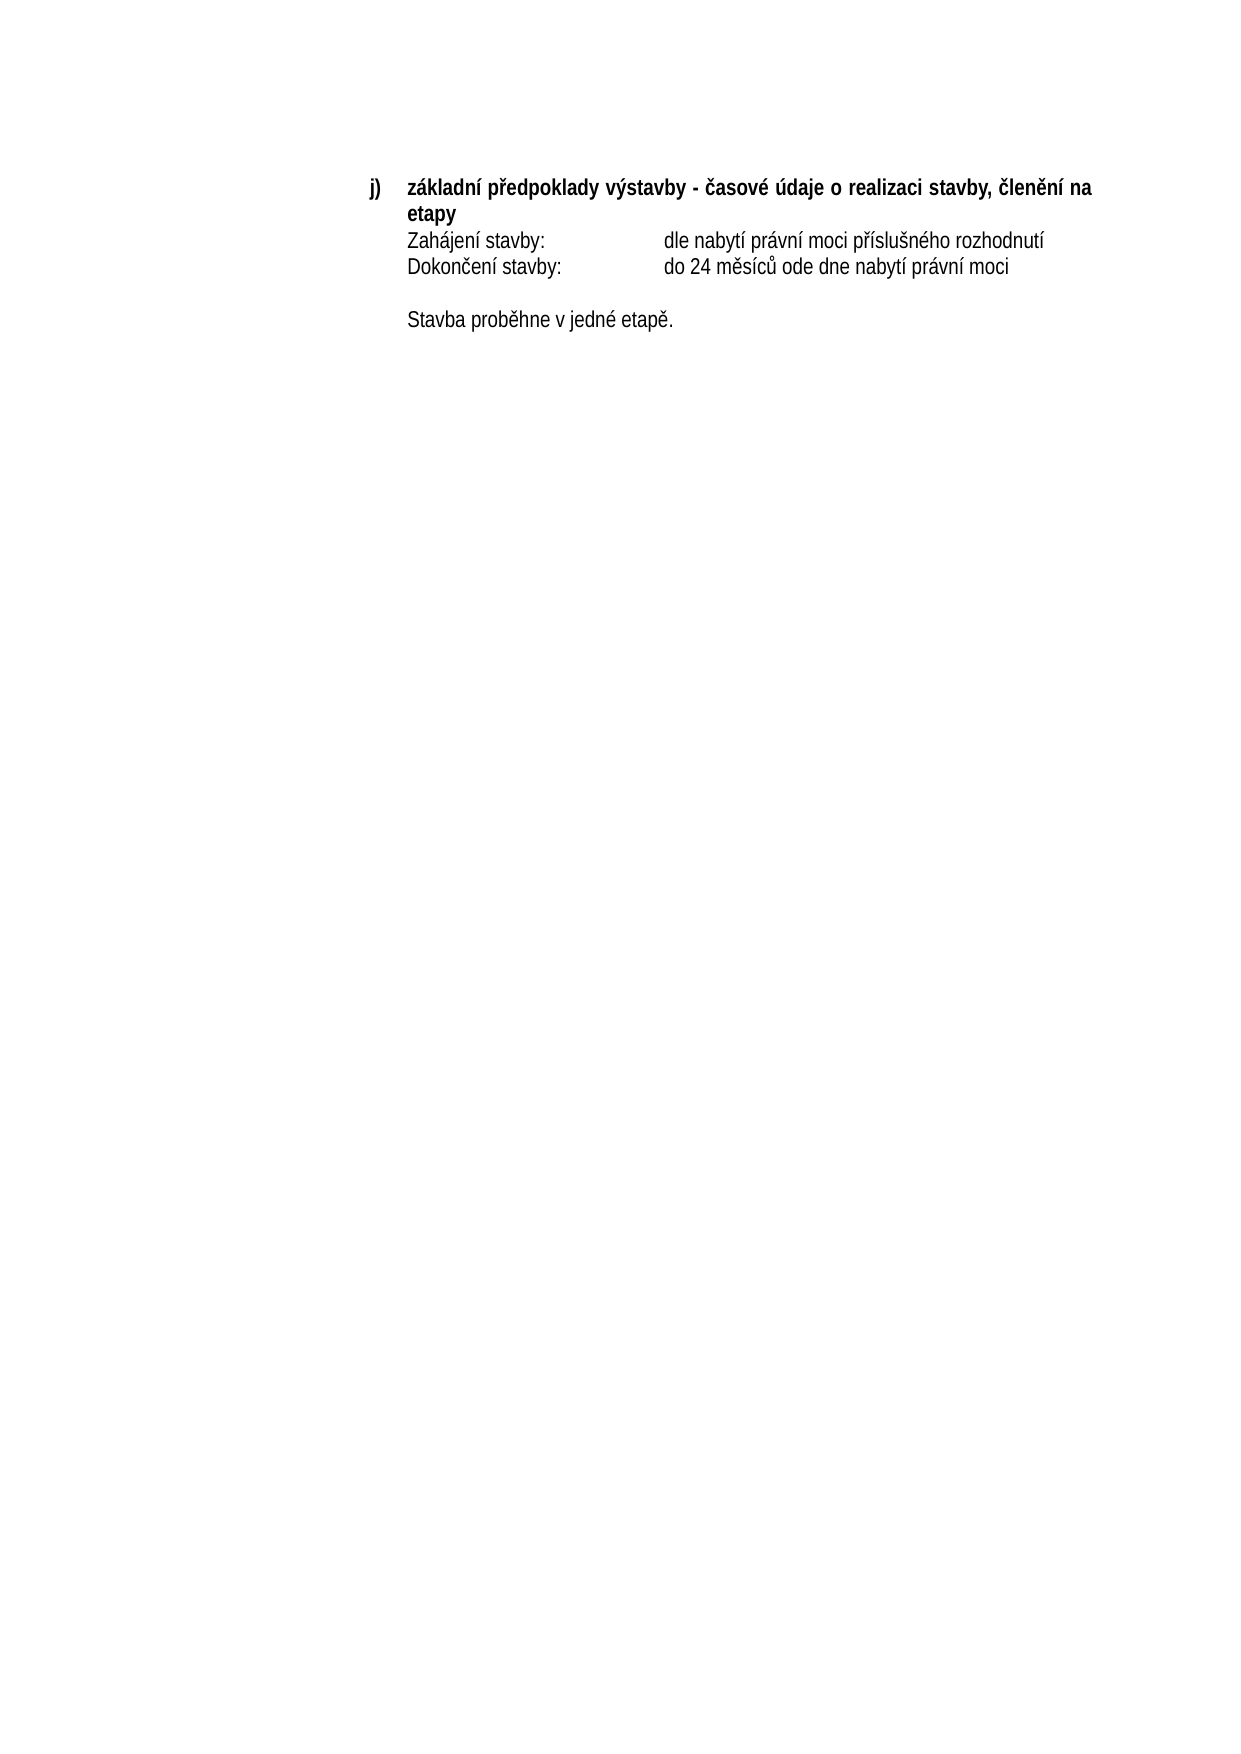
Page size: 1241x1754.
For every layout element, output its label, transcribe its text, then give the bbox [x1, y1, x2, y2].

list Zahájení stavby: dle nabytí právní moci příslušného rozhodnutí [407, 227, 1093, 253]
list Dokončení stavby: do 24 měsíců ode dne nabytí právní moci [407, 253, 1093, 279]
list základní předpoklady výstavby - časové údaje o realizaci stavby, členění na etapy [369, 174, 1093, 227]
text Stavba proběhne v jedné etapě. [333, 306, 1093, 332]
